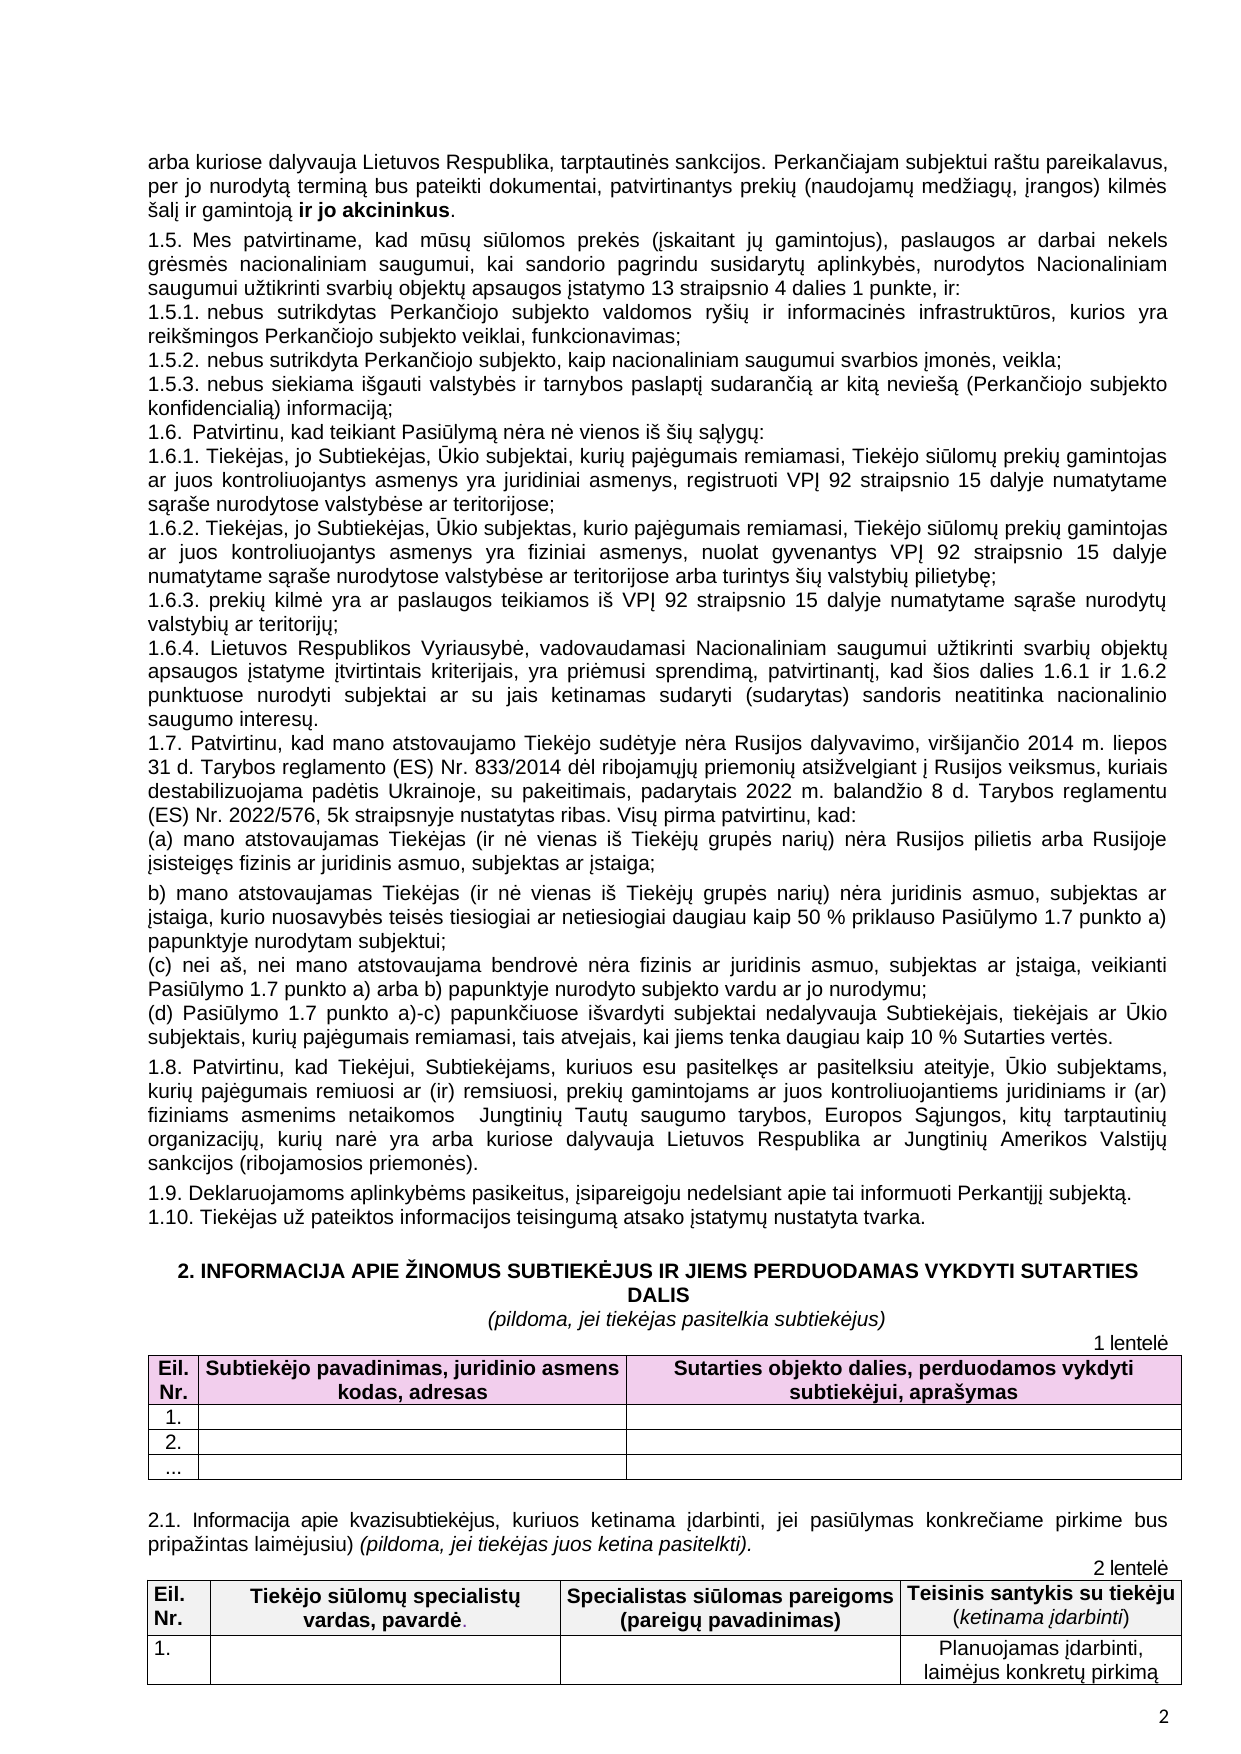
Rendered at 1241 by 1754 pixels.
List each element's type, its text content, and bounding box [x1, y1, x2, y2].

list 1.6.4. Lietuvos Respublikos Vyriausybė, vadovaudamasi Nacionaliniam saugumui užtikrinti svarbių objektų apsaugos įstatyme įtvirtintais kriterijais, yra priėmusi sprendimą, patvirtinantį, kad šios dalies 1.6.1 ir 1.6.2 punktuose nurodyti subjektai ar su jais ketinamas sudaryti (sudarytas) sandoris neatitinka nacionalinio saugumo interesų. [148, 635, 1169, 731]
table_header Eil. Nr. [149, 1356, 198, 1404]
list b) mano atstovaujamas Tiekėjas (ir nė vienas iš Tiekėjų grupės narių) nėra juridinis asmuo, subjektas ar įstaiga, kurio nuosavybės teisės tiesiogiai ar netiesiogiai daugiau kaip 50 % priklauso Pasiūlymo 1.7 punkto a) papunktyje nurodytam subjektui; [148, 881, 1169, 953]
list nebus sutrikdytas Perkančiojo subjekto valdomos ryšių ir informacinės infrastruktūros, kurios yra reikšmingos Perkančiojo subjekto veiklai, funkcionavimas; [148, 300, 1169, 348]
table_cell ... [149, 1455, 198, 1479]
table_header Specialistas siūlomas pareigoms (pareigų pavadinimas) [561, 1581, 900, 1635]
text (a) mano atstovaujamas Tiekėjas (ir nė vienas iš Tiekėjų grupės narių) nėra Rusijos pilietis arba Rusijoje įsisteigęs fizinis ar juridinis asmuo, subjektas ar įstaiga; [148, 827, 1169, 875]
table_cell [199, 1405, 626, 1429]
text 1.7. Patvirtinu, kad mano atstovaujamo Tiekėjo sudėtyje nėra Rusijos dalyvavimo, viršijančio 2014 m. liepos 31 d. Tarybos reglamento (ES) Nr. 833/2014 dėl ribojamųjų priemonių atsižvelgiant į Rusijos veiksmus, kuriais destabilizuojama padėtis Ukrainoje, su pakeitimais, padarytais 2022 m. balandžio 8 d. Tarybos reglamentu (ES) Nr. 2022/576, 5k straipsnyje nustatytas ribas. Visų pirma patvirtinu, kad: [148, 731, 1169, 827]
text 1 lentelė [148, 1331, 1169, 1355]
table_cell Planuojamas įdarbinti, laimėjus konkretų pirkimą [901, 1636, 1181, 1684]
table_header Eil. Nr. [148, 1581, 210, 1635]
table_header Sutarties objekto dalies, perduodamos vykdyti subtiekėjui, aprašymas [627, 1356, 1181, 1404]
list 1.6.2. Tiekėjas, jo Subtiekėjas, Ūkio subjektas, kurio pajėgumais remiamasi, Tiekėjo siūlomų prekių gamintojas ar juos kontroliuojantys asmenys yra fiziniai asmenys, nuolat gyvenantys VPĮ 92 straipsnio 15 dalyje numatytame sąraše nurodytose valstybėse ar teritorijose arba turintys šių valstybių pilietybę; [148, 516, 1169, 587]
list (d) Pasiūlymo 1.7 punkto a)-c) papunkčiuose išvardyti subjektai nedalyvauja Subtiekėjais, tiekėjais ar Ūkio subjektais, kurių pajėgumais remiamasi, tais atvejais, kai jiems tenka daugiau kaip 10 % Sutarties vertės. [148, 1001, 1169, 1049]
text 2.1. Informacija apie kvazisubtiekėjus, kuriuos ketinama įdarbinti, jei pasiūlymas konkrečiame pirkime bus pripažintas laimėjusiu) (pildoma, jei tiekėjas juos ketina pasitelkti). [148, 1508, 1169, 1556]
list 1.6.3. prekių kilmė yra ar paslaugos teikiamos iš VPĮ 92 straipsnio 15 dalyje numatytame sąraše nurodytų valstybių ar teritorijų; [148, 587, 1169, 635]
table_cell 1. [149, 1405, 198, 1429]
table_cell [627, 1430, 1181, 1454]
table_header Tiekėjo siūlomų specialistų vardas, pavardė. [211, 1581, 560, 1635]
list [148, 150, 1169, 222]
text 2. INFORMACIJA APIE ŽINOMUS SUBTIEKĖJUS IR JIEMS PERDUODAMAS VYKDYTI SUTARTIES DALIS [148, 1259, 1169, 1307]
list (pildoma, jei tiekėjas pasitelkia subtiekėjus) [207, 1307, 1169, 1331]
list nebus sutrikdyta Perkančiojo subjekto, kaip nacionaliniam saugumui svarbios įmonės, veikla; [148, 348, 1169, 372]
table_cell [627, 1455, 1181, 1479]
table_cell [211, 1636, 560, 1684]
list 1.9. Deklaruojamoms aplinkybėms pasikeitus, įsipareigoju nedelsiant apie tai informuoti Perkantįjį subjektą. [148, 1181, 1169, 1205]
table_cell [561, 1636, 900, 1684]
table_cell [199, 1430, 626, 1454]
list Mes patvirtiname, kad mūsų siūlomos prekės (įskaitant jų gamintojus), paslaugos ar darbai nekels grėsmės nacionaliniam saugumui, kai sandorio pagrindu susidarytų aplinkybės, nurodytos Nacionaliniam saugumui užtikrinti svarbių objektų apsaugos įstatymo 13 straipsnio 4 dalies 1 punkte, ir: [148, 228, 1169, 300]
table_cell 2. [149, 1430, 198, 1454]
table_cell [627, 1405, 1181, 1429]
table_cell [199, 1455, 626, 1479]
text 1.8. Patvirtinu, kad Tiekėjui, Subtiekėjams, kuriuos esu pasitelkęs ar pasitelksiu ateityje, Ūkio subjektams, kurių pajėgumais remiuosi ar (ir) remsiuosi, prekių gamintojams ar juos kontroliuojantiems juridiniams ir (ar) fiziniams asmenims netaikomos Jungtinių Tautų saugumo tarybos, Europos Sąjungos, kitų tarptautinių organizacijų, kurių narė yra arba kuriose dalyvauja Lietuvos Respublika ar Jungtinių Amerikos Valstijų sankcijos (ribojamosios priemonės). [148, 1055, 1169, 1175]
list Patvirtinu, kad teikiant Pasiūlymą nėra nė vienos iš šių sąlygų: [148, 420, 1169, 444]
list (c) nei aš, nei mano atstovaujama bendrovė nėra fizinis ar juridinis asmuo, subjektas ar įstaiga, veikianti Pasiūlymo 1.7 punkto a) arba b) papunktyje nurodyto subjekto vardu ar jo nurodymu; [148, 953, 1169, 1001]
table_header Subtiekėjo pavadinimas, juridinio asmens kodas, adresas [199, 1356, 626, 1404]
list 1.10. Tiekėjas už pateiktos informacijos teisingumą atsako įstatymų nustatyta tvarka. [148, 1205, 1169, 1229]
table_header Teisinis santykis su tiekėju (ketinama įdarbinti) [901, 1581, 1181, 1635]
text 2 lentelė [148, 1556, 1169, 1579]
list nebus siekiama išgauti valstybės ir tarnybos paslaptį sudarančią ar kitą neviešą (Perkančiojo subjekto konfidencialią) informaciją; [148, 372, 1169, 420]
list 1.6.1. Tiekėjas, jo Subtiekėjas, Ūkio subjektai, kurių pajėgumais remiamasi, Tiekėjo siūlomų prekių gamintojas ar juos kontroliuojantys asmenys yra juridiniai asmenys, registruoti VPĮ 92 straipsnio 15 dalyje numatytame sąraše nurodytose valstybėse ar teritorijose; [148, 444, 1169, 516]
table_cell 1. [148, 1636, 210, 1684]
